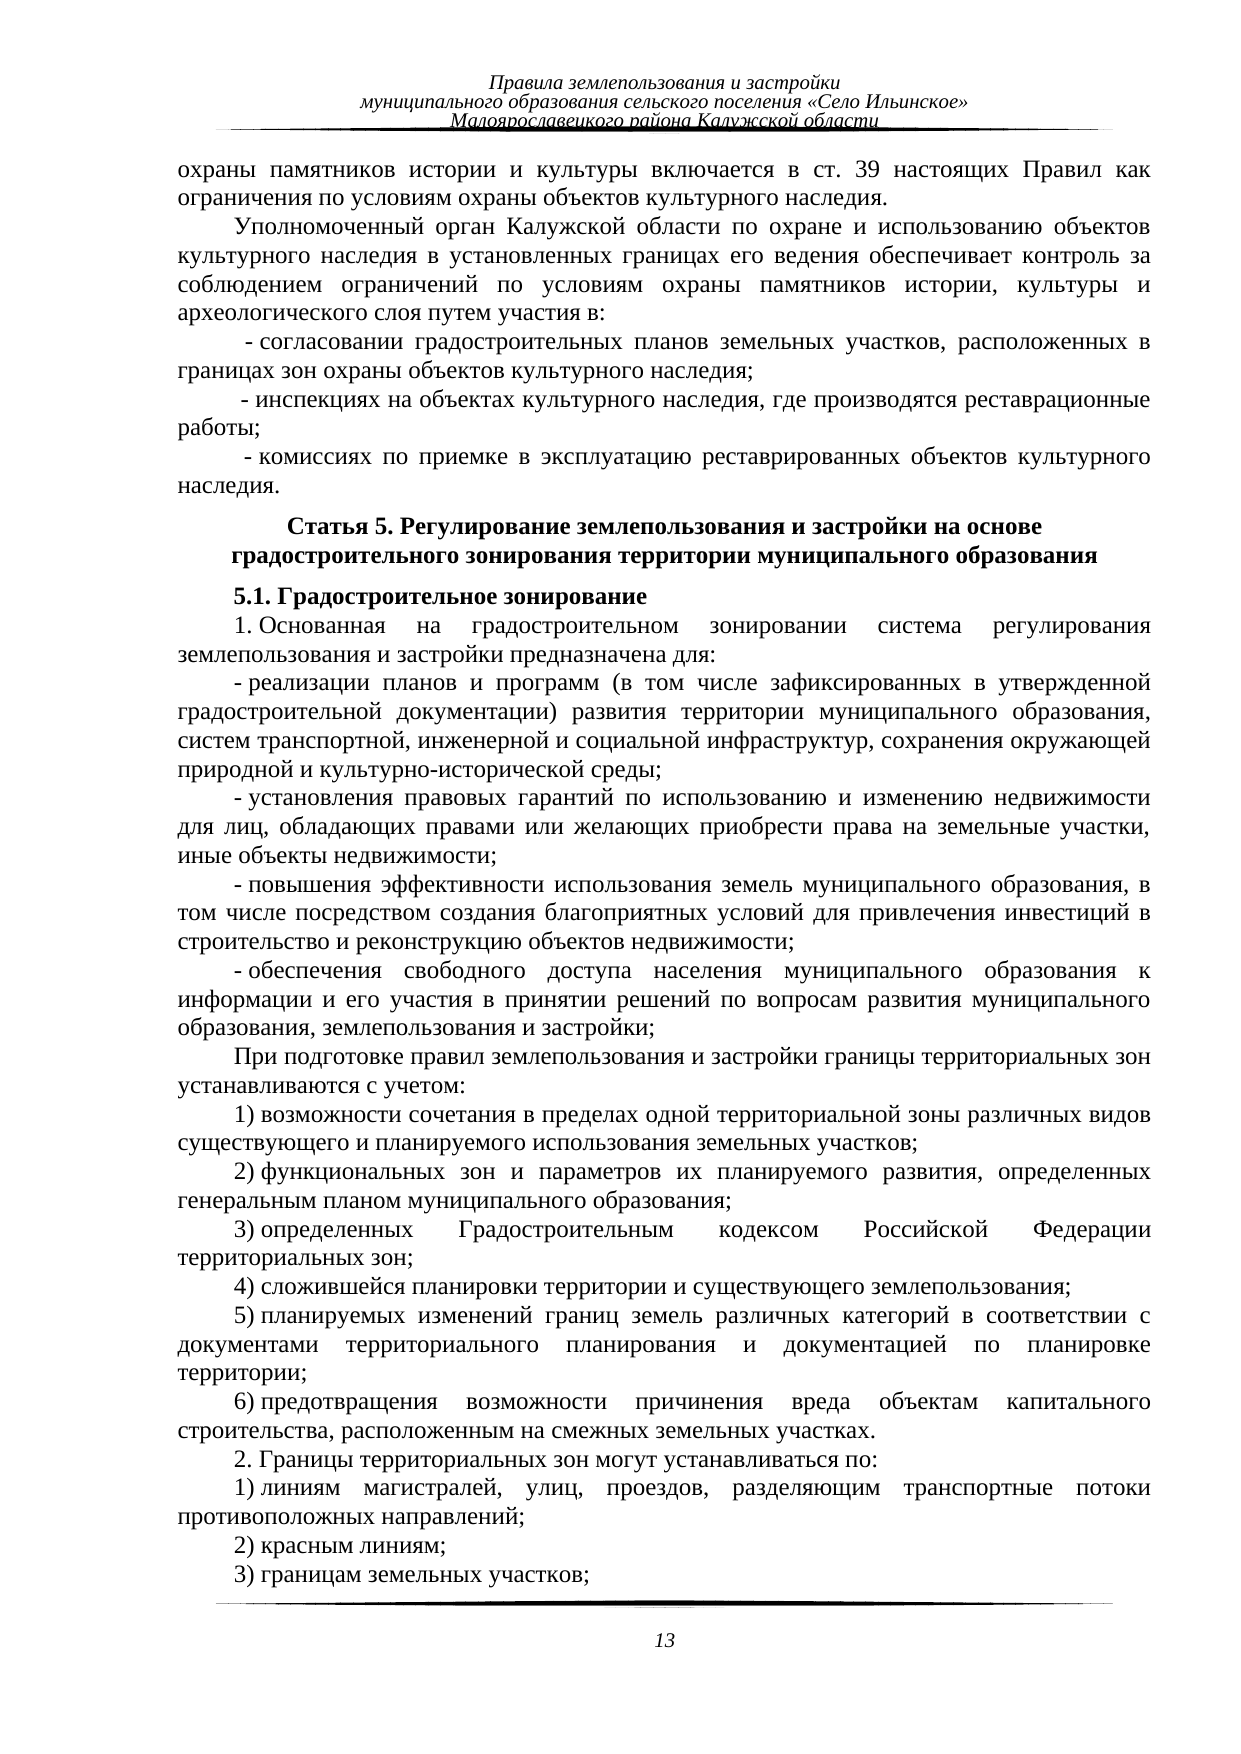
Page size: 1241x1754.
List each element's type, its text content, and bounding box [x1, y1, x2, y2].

text 6) предотвращения возможности причинения вреда объектам капитального строительства, расположенным на смежных земельных участках. [177, 1386, 1152, 1444]
text - инспекциях на объектах культурного наследия, где производятся реставрационные работы; [177, 384, 1152, 441]
text Уполномоченный орган Калужской области по охране и использованию объектов культурного наследия в установленных границах его ведения обеспечивает контроль за соблюдением ограничений по условиям охраны памятников истории, культуры и археологического слоя путем участия в: [177, 211, 1152, 326]
text 1) возможности сочетания в пределах одной территориальной зоны различных видов существующего и планируемого использования земельных участков; [177, 1099, 1152, 1156]
text 1. Основанная на градостроительном зонировании система регулирования землепользования и застройки предназначена для: [177, 610, 1152, 667]
picture [215, 1600, 1113, 1608]
text - установления правовых гарантий по использованию и изменению недвижимости для лиц, обладающих правами или желающих приобрести права на земельные участки, иные объекты недвижимости; [177, 782, 1152, 869]
text 1) линиям магистралей, улиц, проездов, разделяющим транспортные потоки противоположных направлений; [177, 1472, 1152, 1530]
text - согласовании градостроительных планов земельных участков, расположенных в границах зон охраны объектов культурного наследия; [177, 326, 1152, 384]
text - обеспечения свободного доступа населения муниципального образования к информации и его участия в принятии решений по вопросам развития муниципального образования, землепользования и застройки; [177, 955, 1152, 1041]
text 3) границам земельных участков; [177, 1559, 1152, 1587]
text - реализации планов и программ (в том числе зафиксированных в утвержденной градостроительной документации) развития территории муниципального образования, систем транспортной, инженерной и социальной инфраструктур, сохранения окружающей природной и культурно-исторической среды; [177, 667, 1152, 782]
picture [215, 125, 1113, 134]
text 5.1. Градостроительное зонирование [177, 581, 1152, 610]
text - комиссиях по приемке в эксплуатацию реставрированных объектов культурного наследия. [177, 441, 1152, 499]
text При подготовке правил землепользования и застройки границы территориальных зон устанавливаются с учетом: [177, 1041, 1152, 1099]
text 5) планируемых изменений границ земель различных категорий в соответствии с документами территориального планирования и документацией по планировке территории; [177, 1300, 1152, 1386]
text 2) функциональных зон и параметров их планируемого развития, определенных генеральным планом муниципального образования; [177, 1156, 1152, 1214]
text 4) сложившейся планировки территории и существующего землепользования; [177, 1271, 1152, 1300]
text - повышения эффективности использования земель муниципального образования, в том числе посредством создания благоприятных условий для привлечения инвестиций в строительство и реконструкцию объектов недвижимости; [177, 869, 1152, 955]
text 2) красным линиям; [177, 1530, 1152, 1559]
text 2. Границы территориальных зон могут устанавливаться по: [177, 1444, 1152, 1472]
subtitle Статья 5. Регулирование землепользования и застройки на основе градостроительного зонирования территории муниципального образования [177, 511, 1152, 569]
text 3) определенных Градостроительным кодексом Российской Федерации территориальных зон; [177, 1214, 1152, 1271]
